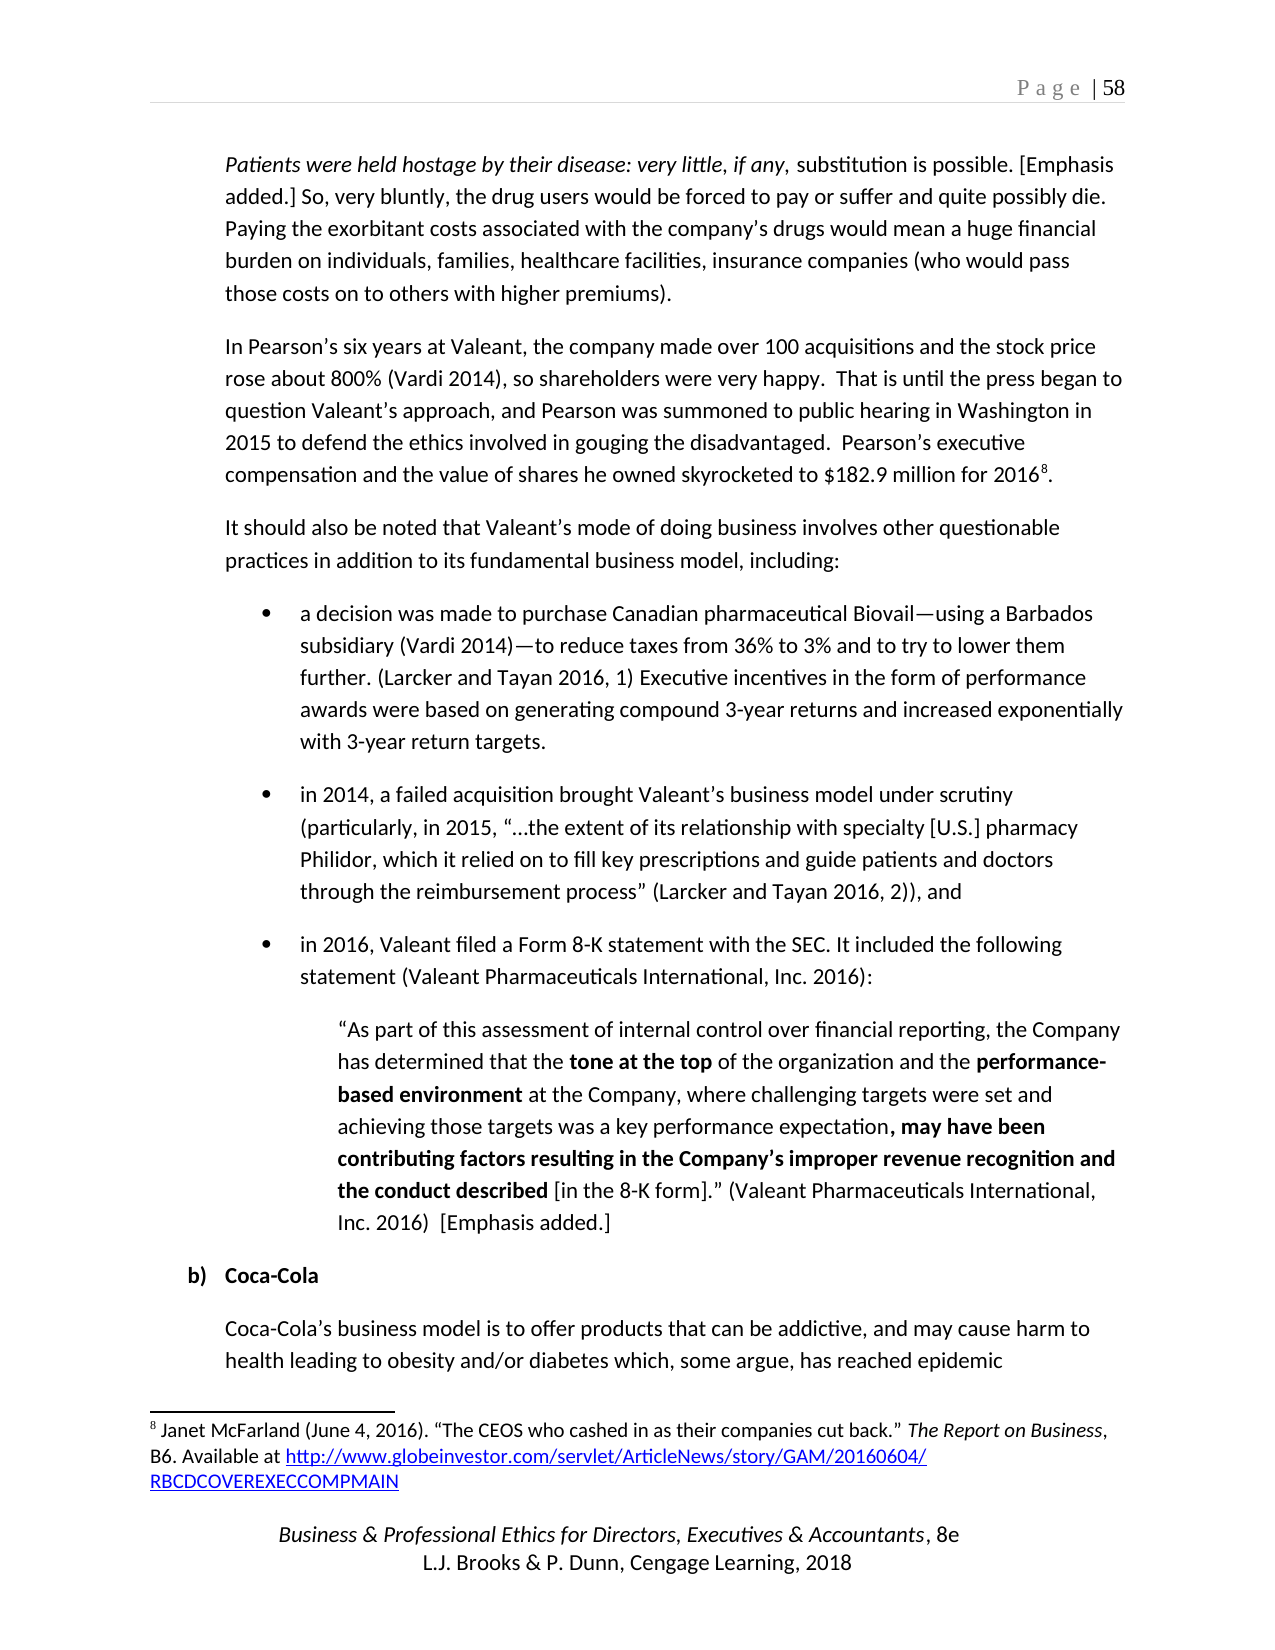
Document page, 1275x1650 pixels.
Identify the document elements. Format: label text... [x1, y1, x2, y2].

list in 2014, a failed acquisition brought Valeant’s business model under scrutiny (particularly, in 2015, “…the extent of its relationship with specialty [U.S.] pharmacy Philidor, which it relied on to fill key prescriptions and guide patients and doctors through the reimbursement process”), and [262, 781, 1125, 905]
list Coca-Cola [187, 1261, 1125, 1289]
text In Pearson’s six years at Valeant, the company made over 100 acquisitions and the stock price rose about 800%, so shareholders were very happy. That is until the press began to question Valeant’s approach, and Pearson was summoned to public hearing in Washington in 2015 to defend the ethics involved in gouging the disadvantaged. Pearson’s executive compensation and the value of shares he owned skyrocketed to $182.9 million for 2016. [225, 332, 1125, 488]
list in 2016, Valeant filed a Form 8-K statement with the SEC. It included the following statement: [262, 930, 1125, 990]
text It should also be noted that Valeant’s mode of doing business involves other questionable practices in addition to its fundamental business model, including: [225, 513, 1125, 574]
list a decision was made to purchase Canadian pharmaceutical Biovail—using a Barbados subsidiary —to reduce taxes from 36% to 3% and to try to lower them further. Executive incentives in the form of performance awards were based on generating compound 3-year returns and increased exponentially with 3-year return targets. [262, 599, 1125, 756]
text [225, 150, 1125, 307]
text “As part of this assessment of internal control over financial reporting, the Company has determined that the tone at the top of the organization and the performance-based environment at the Company, where challenging targets were set and achieving those targets was a key performance expectation, may have been contributing factors resulting in the Company’s improper revenue recognition and the conduct described [in the 8-K form].” [Emphasis added.] [337, 1015, 1125, 1236]
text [225, 1314, 1125, 1375]
